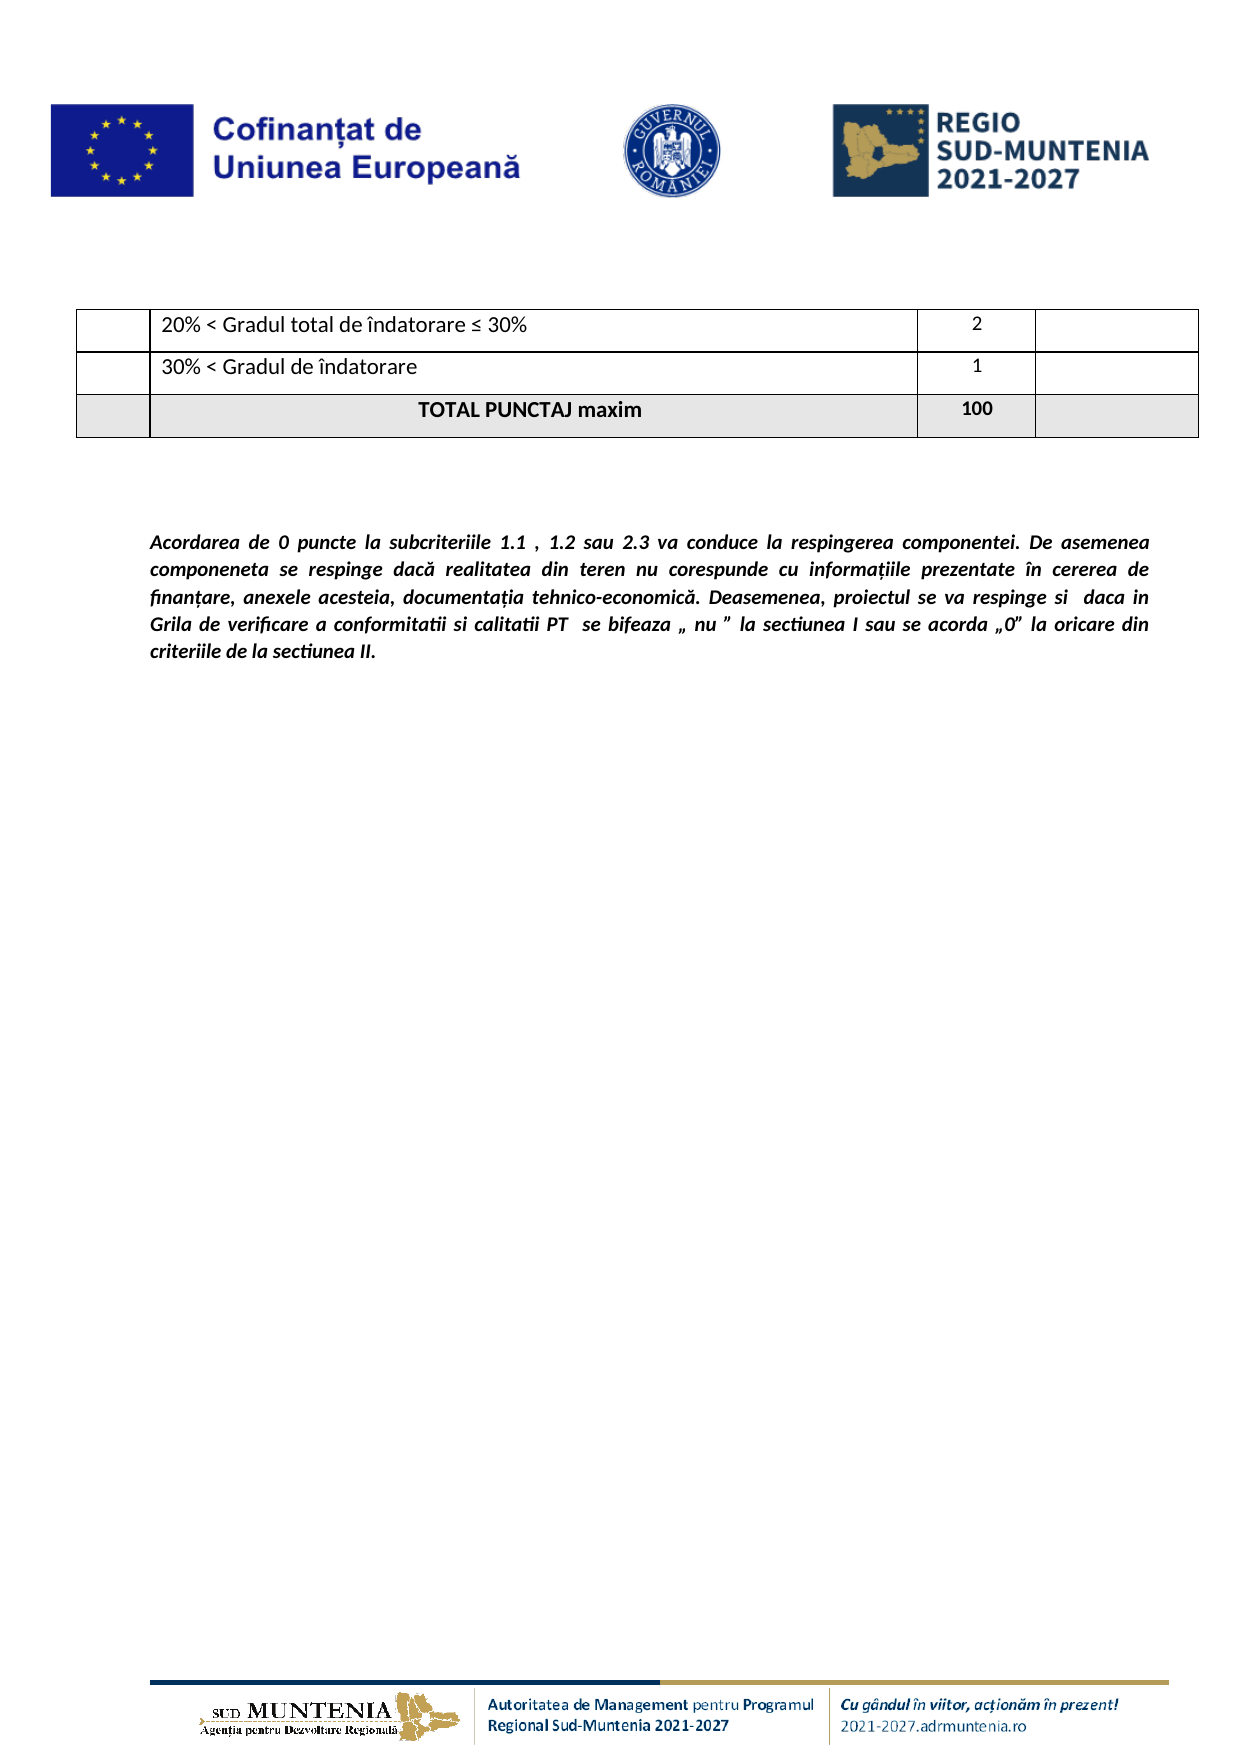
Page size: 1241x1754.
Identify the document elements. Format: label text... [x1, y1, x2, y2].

table_cell [1036, 353, 1198, 394]
picture [150, 1680, 1170, 1745]
table_cell [77, 353, 149, 394]
table_cell 1 [918, 353, 1035, 394]
table_cell [77, 310, 149, 351]
table_cell 30% < Gradul de îndatorare [151, 353, 917, 394]
table_cell [1036, 395, 1198, 437]
text Acordarea de 0 puncte la subcriteriile 1.1 , 1.2 sau 2.3 va conduce la respingerea componentei. De asemenea componeneta se respinge dacă realitatea din teren nu corespunde cu informațiile prezentate în cererea de finanțare, anexele acesteia, documentația tehnico-economică. Deasemenea, proiectul se va respinge si daca in Grila de verificare a conformitatii si calitatii PT se bifeaza „ nu ” la sectiunea I sau se acorda „0” la oricare din criteriile de la sectiunea II. [150, 529, 1153, 664]
table_cell 20% < Gradul total de îndatorare ≤ 30% [151, 310, 917, 351]
table_cell TOTAL PUNCTAJ maxim [151, 395, 917, 437]
picture [50, 103, 1150, 199]
table_cell 2 [918, 310, 1035, 351]
table_cell 100 [918, 395, 1035, 437]
table_cell [77, 395, 149, 437]
table_cell [1036, 310, 1198, 351]
